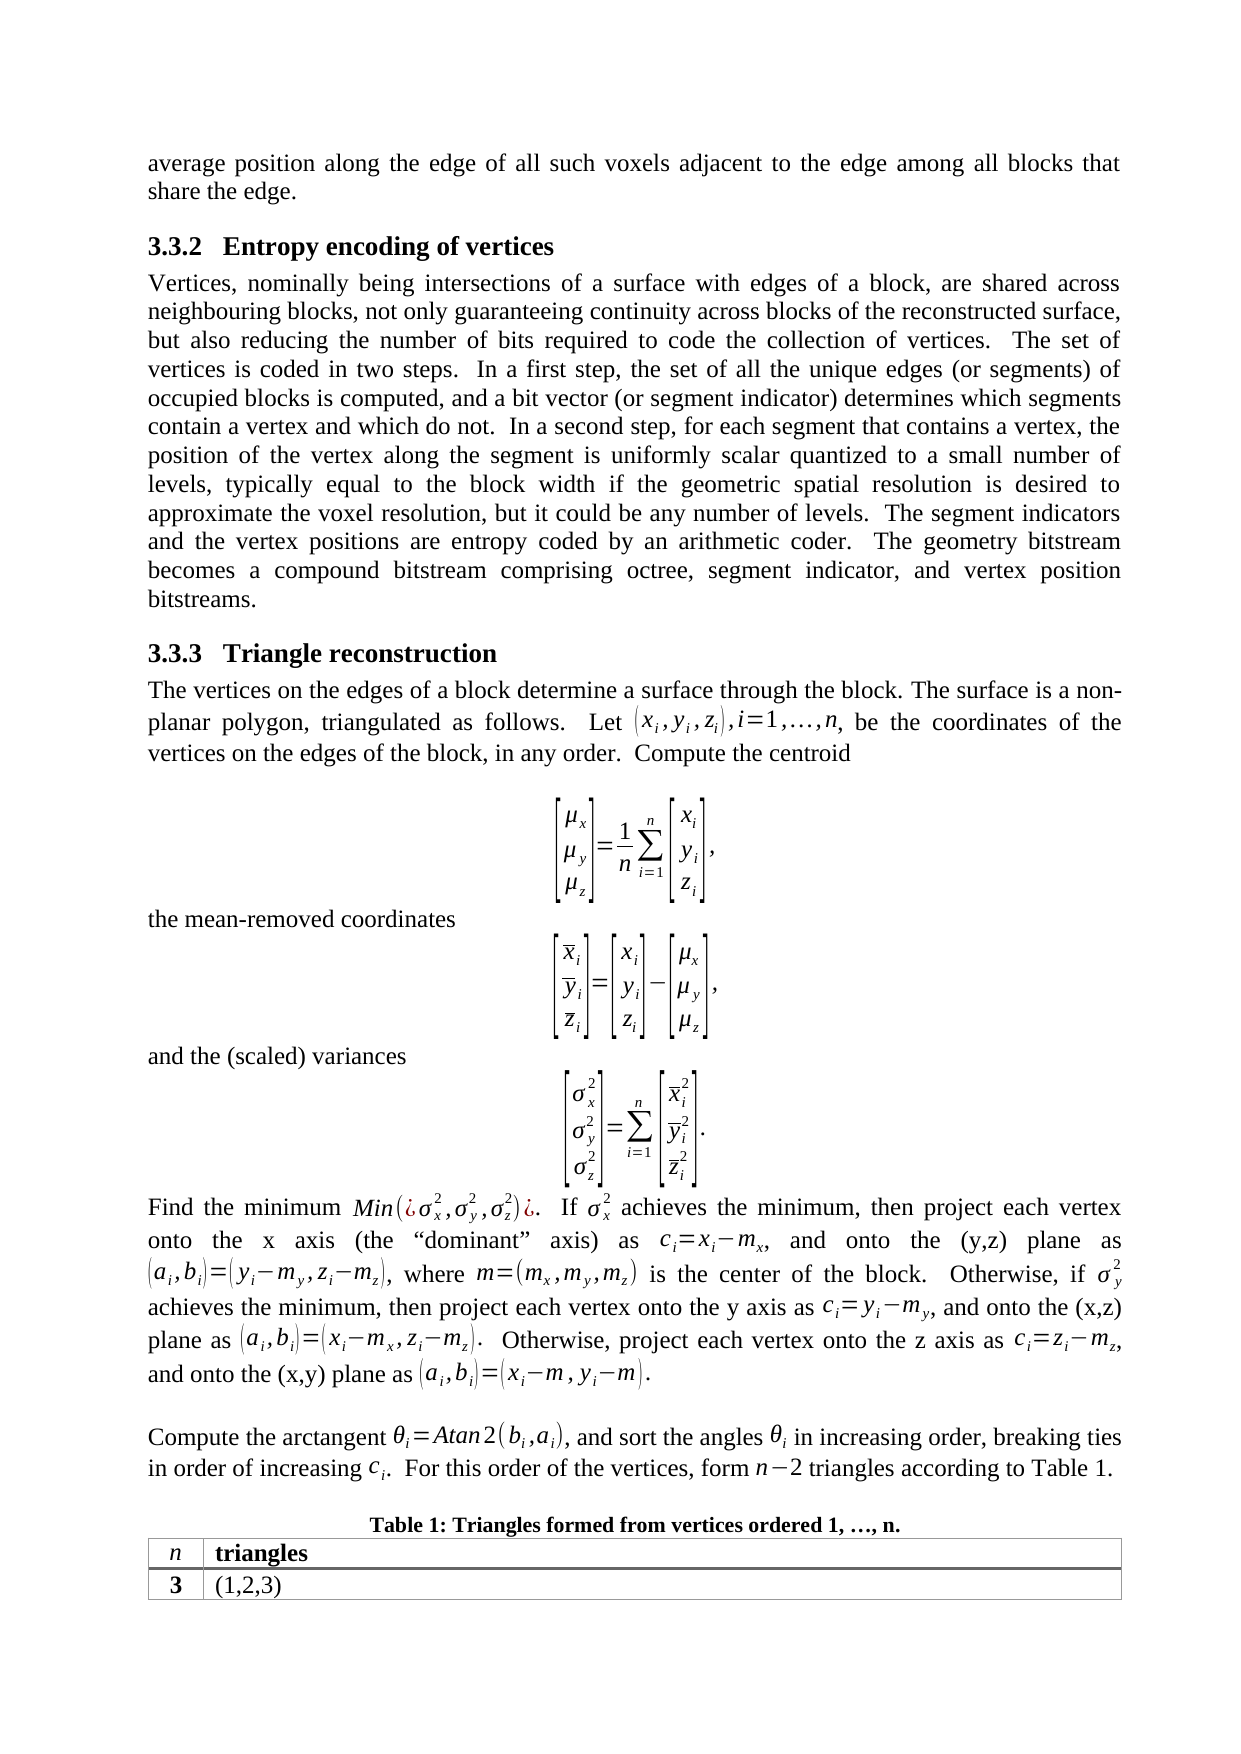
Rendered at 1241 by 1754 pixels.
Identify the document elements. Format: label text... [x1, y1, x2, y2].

table_header triangles [204, 1539, 1121, 1567]
text and the (scaled) variances [148, 1041, 1122, 1070]
text Table 1: Triangles formed from vertices ordered 1, …, n. [148, 1512, 1122, 1537]
table_header [149, 1539, 203, 1567]
text the mean-removed coordinates [148, 904, 1122, 933]
text The vertices on the edges of a block determine a surface through the block. The surface is a non-planar polygon, triangulated as follows. Let , be the coordinates of the vertices on the edges of the block, in any order. Compute the centroid [148, 675, 1122, 767]
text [148, 148, 1122, 205]
text Vertices, nominally being intersections of a surface with edges of a block, are shared across neighbouring blocks, not only guaranteeing continuity across blocks of the reconstructed surface, but also reducing the number of bits required to code the collection of vertices. The set of vertices is coded in two steps. In a first step, the set of all the unique edges (or segments) of occupied blocks is computed, and a bit vector (or segment indicator) determines which segments contain a vertex and which do not. In a second step, for each segment that contains a vertex, the position of the vertex along the segment is uniformly scalar quantized to a small number of levels, typically equal to the block width if the geometric spatial resolution is desired to approximate the voxel resolution, but it could be any number of levels. The segment indicators and the vertex positions are entropy coded by an arithmetic coder. The geometry bitstream becomes a compound bitstream comprising octree, segment indicator, and vertex position bitstreams. [148, 268, 1122, 613]
subtitle Triangle reconstruction [148, 638, 1122, 669]
table_cell 3 [149, 1570, 203, 1599]
subtitle Entropy encoding of vertices [148, 230, 1122, 261]
table_cell (1,2,3) [204, 1570, 1121, 1599]
text Find the minimum . If achieves the minimum, then project each vertex onto the x axis (the “dominant” axis) as , and onto the (y,z) plane as , where is the center of the block. Otherwise, if achieves the minimum, then project each vertex onto the y axis as , and onto the (x,z) plane as Otherwise, project each vertex onto the z axis as , and onto the (x,y) plane as [148, 1189, 1122, 1391]
text Compute the arctangent , and sort the angles in increasing order, breaking ties in order of increasing . For this order of the vertices, form triangles according to Table 1. [148, 1420, 1122, 1483]
